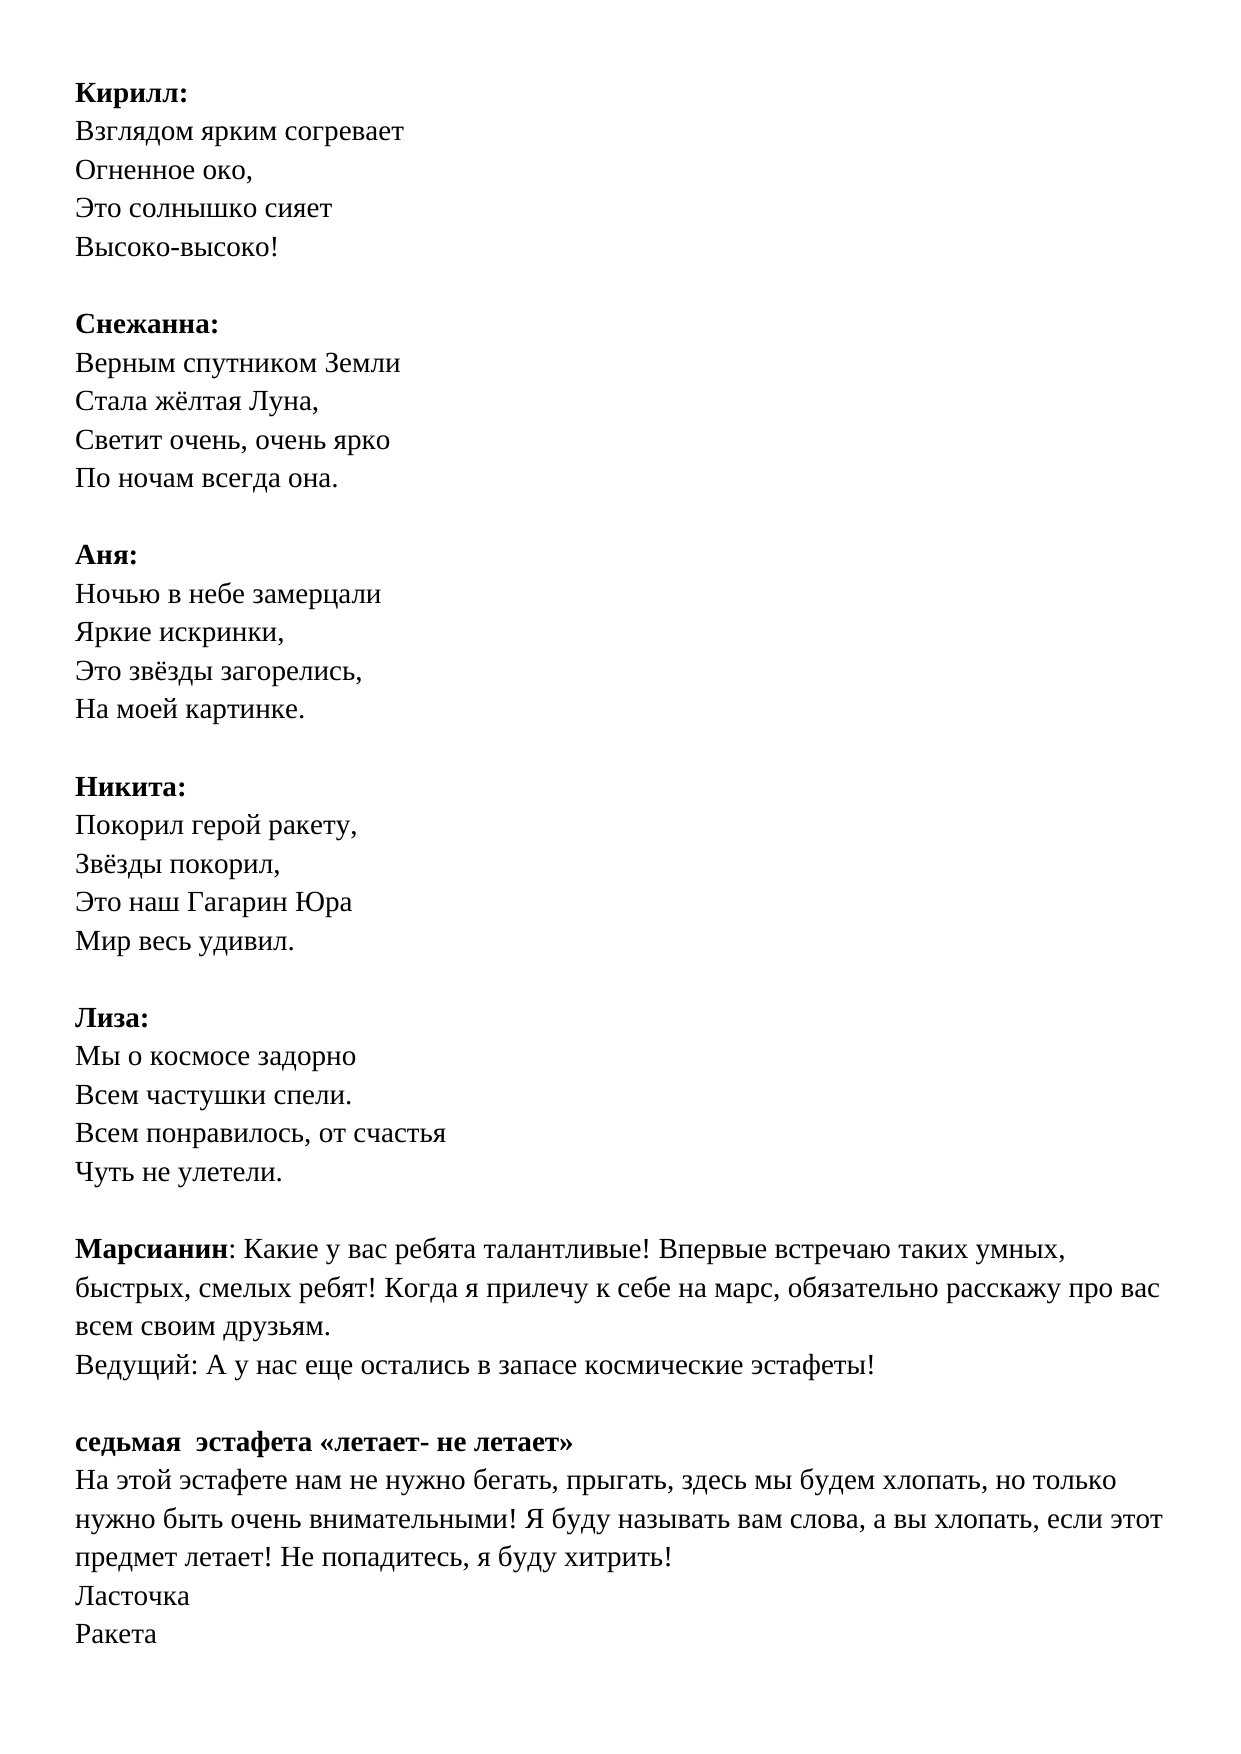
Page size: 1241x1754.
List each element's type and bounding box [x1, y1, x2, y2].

text [75, 75, 1165, 1650]
